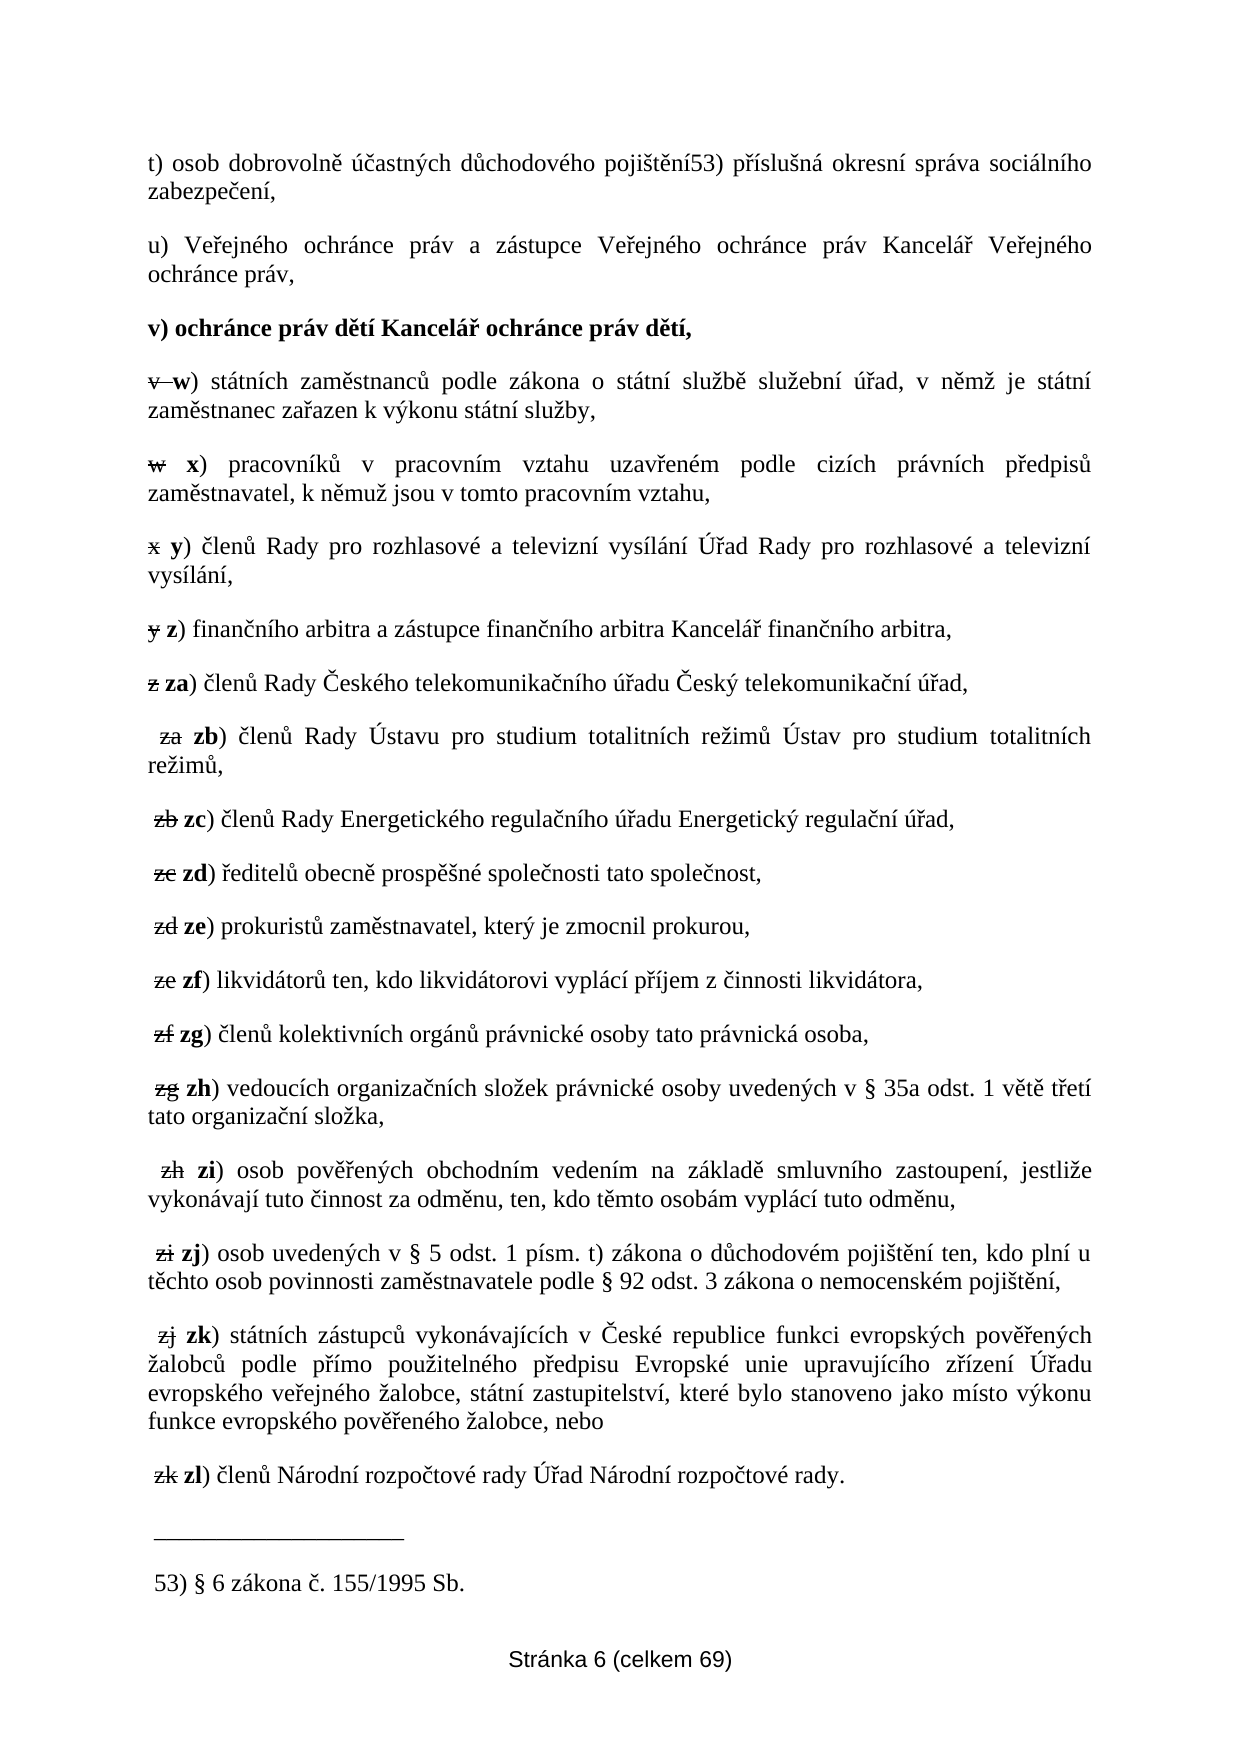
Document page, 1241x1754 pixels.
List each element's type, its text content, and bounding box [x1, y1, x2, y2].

text v) ochránce práv dětí Kancelář ochránce práv dětí, [148, 313, 1093, 341]
text zh zi) osob pověřených obchodním vedením na základě smluvního zastoupení, jestliže vykonávají tuto činnost za odměnu, ten, kdo těmto osobám vyplácí tuto odměnu, [148, 1155, 1093, 1213]
text zg zh) vedoucích organizačních složek právnické osoby uvedených v § 35a odst. 1 větě třetí tato organizační složka, [148, 1073, 1093, 1130]
text t) osob dobrovolně účastných důchodového pojištění53) příslušná okresní správa sociálního zabezpečení, [148, 148, 1093, 205]
text y z) finančního arbitra a zástupce finančního arbitra Kancelář finančního arbitra, [148, 614, 1093, 643]
text zd ze) prokuristů zaměstnavatel, který je zmocnil prokurou, [148, 911, 1093, 940]
text zf zg) členů kolektivních orgánů právnické osoby tato právnická osoba, [148, 1019, 1093, 1048]
text za zb) členů Rady Ústavu pro studium totalitních režimů Ústav pro studium totalitních režimů, [148, 721, 1093, 779]
text w x) pracovníků v pracovním vztahu uzavřeném podle cizích právních předpisů zaměstnavatel, k němuž jsou v tomto pracovním vztahu, [148, 449, 1093, 506]
text zc zd) ředitelů obecně prospěšné společnosti tato společnost, [148, 858, 1093, 886]
text zk zl) členů Národní rozpočtové rady Úřad Národní rozpočtové rady. [148, 1460, 1093, 1489]
text 53) § 6 zákona č. 155/1995 Sb. [148, 1568, 1093, 1596]
text u) Veřejného ochránce práv a zástupce Veřejného ochránce práv Kancelář Veřejného ochránce práv, [148, 230, 1093, 288]
text v w) státních zaměstnanců podle zákona o státní službě služební úřad, v němž je státní zaměstnanec zařazen k výkonu státní služby, [148, 366, 1093, 424]
text zb zc) členů Rady Energetického regulačního úřadu Energetický regulační úřad, [148, 804, 1093, 833]
text ____________________ [148, 1514, 1093, 1543]
text x y) členů Rady pro rozhlasové a televizní vysílání Úřad Rady pro rozhlasové a televizní vysílání, [148, 531, 1093, 589]
text ze zf) likvidátorů ten, kdo likvidátorovi vyplácí příjem z činnosti likvidátora, [148, 965, 1093, 994]
text z za) členů Rady Českého telekomunikačního úřadu Český telekomunikační úřad, [148, 668, 1093, 696]
text zi zj) osob uvedených v § 5 odst. 1 písm. t) zákona o důchodovém pojištění ten, kdo plní u těchto osob povinnosti zaměstnavatele podle § 92 odst. 3 zákona o nemocenském pojištění, [148, 1238, 1093, 1295]
text zj zk) státních zástupců vykonávajících v České republice funkci evropských pověřených žalobců podle přímo použitelného předpisu Evropské unie upravujícího zřízení Úřadu evropského veřejného žalobce, státní zastupitelství, které bylo stanoveno jako místo výkonu funkce evropského pověřeného žalobce, nebo [148, 1320, 1093, 1435]
